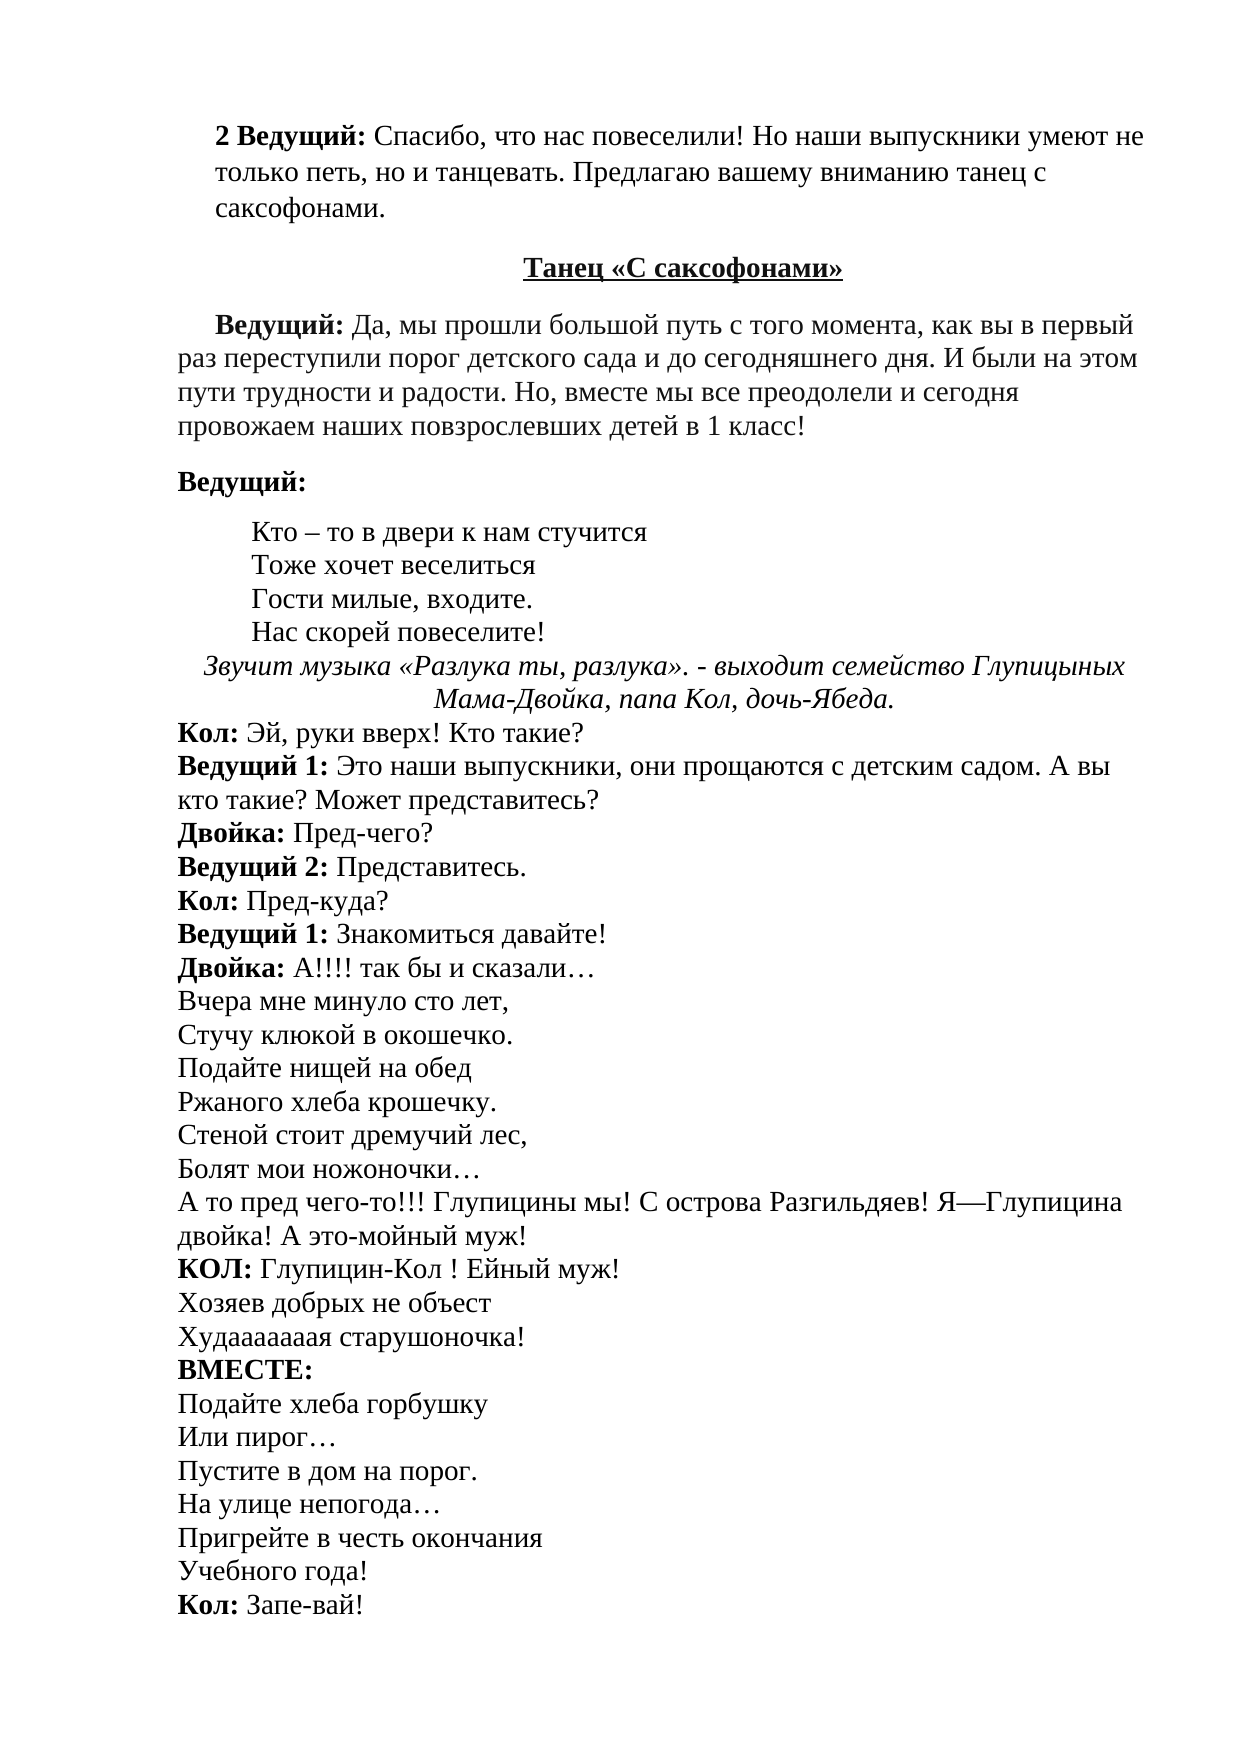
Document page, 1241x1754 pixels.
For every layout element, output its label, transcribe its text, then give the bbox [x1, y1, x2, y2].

text Стучу клюкой в окошечко. [177, 1017, 1152, 1050]
text Ведущий 2: Представитесь. [177, 849, 1152, 883]
text Болят мои ножоночки… [177, 1151, 1152, 1184]
text КОЛ: Глупицин-Кол ! Ейный муж! [177, 1252, 1152, 1285]
text Хозяев добрых не объест [177, 1285, 1152, 1319]
text Ведущий 1: Это наши выпускники, они прощаются с детским садом. А вы кто такие? Может представитесь? [177, 748, 1152, 816]
text Пригрейте в честь окончания [177, 1520, 1152, 1553]
text Ведущий: Да, мы прошли большой путь с того момента, как вы в первый раз переступили порог детского сада и до сегодняшнего дня. И были на этом пути трудности и радости. Но, вместе мы все преодолели и сегодня провожаем наших повзрослевших детей в 1 класс! [177, 307, 1152, 441]
text Кол: Запе-вай! [177, 1587, 1152, 1621]
text Нас скорей повеселите! [251, 614, 1152, 648]
text Танец «С саксофонами» [177, 250, 1152, 283]
text Ведущий: [177, 464, 1152, 498]
text Кол: Пред-куда? [177, 883, 1152, 916]
text ВМЕСТЕ: [177, 1352, 1152, 1386]
text Вчера мне минуло сто лет, [177, 983, 1152, 1017]
text На улице непогода… [177, 1486, 1152, 1520]
text Двойка: А!!!! так бы и сказали… [177, 950, 1152, 983]
text Или пирог… [177, 1419, 1152, 1453]
text Ведущий 1: Знакомиться давайте! [177, 916, 1152, 950]
text Кол: Эй, руки вверх! Кто такие? [177, 715, 1152, 748]
text Худааааааая старушоночка! [177, 1319, 1152, 1352]
text Пустите в дом на порог. [177, 1453, 1152, 1486]
text Кто – то в двери к нам стучится [251, 514, 1152, 547]
text Подайте хлеба горбушку [177, 1386, 1152, 1419]
text Тоже хочет веселиться [251, 547, 1152, 581]
text А то пред чего-то!!! Глупицины мы! С острова Разгильдяев! Я—Глупицина двойка! А это-мойный муж! [177, 1184, 1152, 1252]
text Ржаного хлеба крошечку. [177, 1084, 1152, 1117]
text Мама-Двойка, папа Кол, дочь-Ябеда. [177, 681, 1152, 715]
text Двойка: Пред-чего? [177, 816, 1152, 849]
text Звучит музыка «Разлука ты, разлука». - выходит семейство Глупицыных [177, 648, 1152, 681]
text Подайте нищей на обед [177, 1050, 1152, 1084]
text Учебного года! [177, 1553, 1152, 1587]
text Гости милые, входите. [251, 581, 1152, 614]
text 2 Ведущий: Спасибо, что нас повеселили! Но наши выпускники умеют не только петь, но и танцевать. Предлагаю вашему вниманию танец с саксофонами. [215, 118, 1152, 224]
text Стеной стоит дремучий лес, [177, 1117, 1152, 1151]
